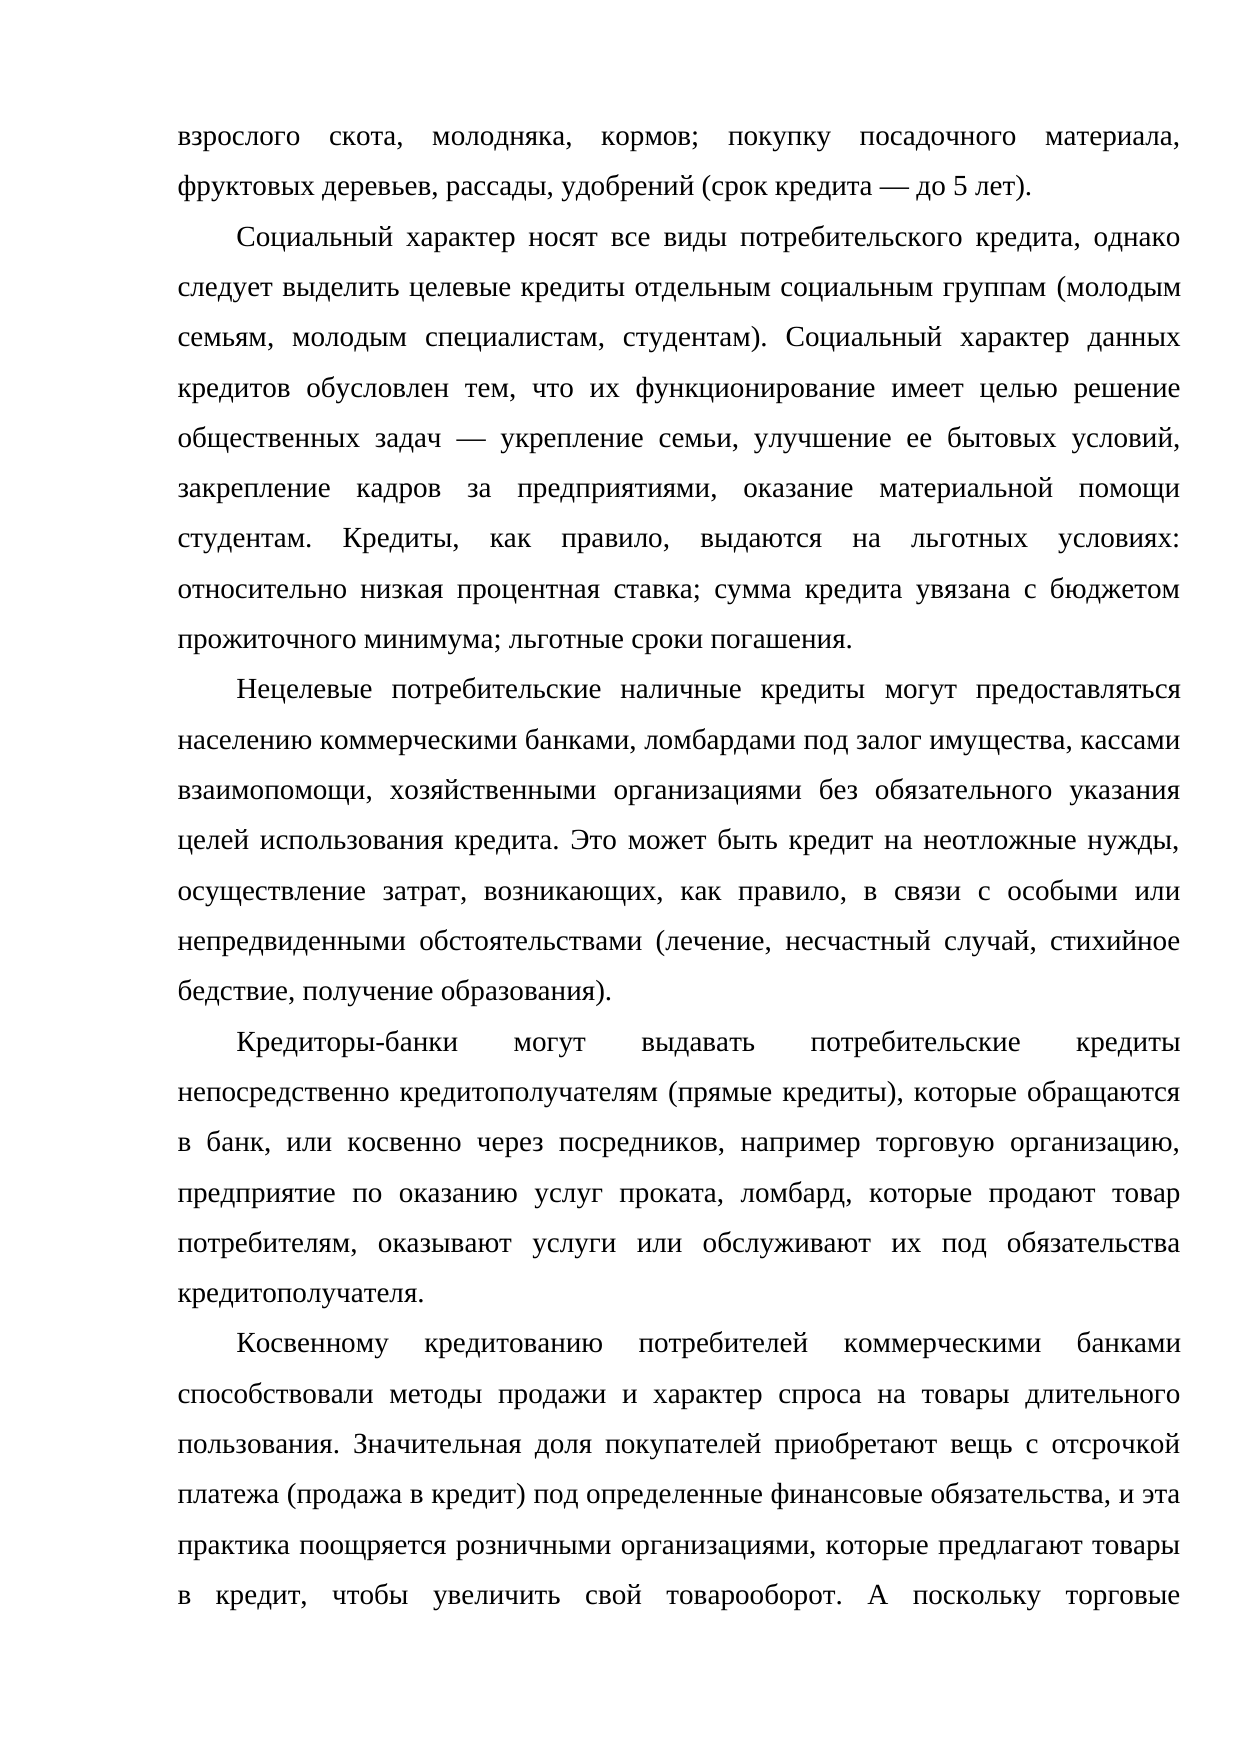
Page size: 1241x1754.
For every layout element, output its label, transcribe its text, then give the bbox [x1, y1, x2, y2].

text Кредиторы-банки могут выдавать потребительские кредиты непосредственно кредитополучателям (прямые кредиты), которые обращаются в банк, или косвенно через посредников, например торговую организацию, предприятие по оказанию услуг проката, ломбард, которые продают товар потребителям, оказывают услуги или обслуживают их под обязательства кредитополучателя. [177, 1024, 1181, 1309]
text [177, 1326, 1181, 1611]
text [177, 118, 1181, 202]
text Нецелевые потребительские наличные кредиты могут предоставляться населению коммерческими банками, ломбардами под залог имущества, кассами взаимопомощи, хозяйственными организациями без обязательного указания целей использования кредита. Это может быть кредит на неотложные нужды, осуществление затрат, возникающих, как правило, в связи с особыми или непредвиденными обстоятельствами (лечение, несчастный случай, стихийное бедствие, получение образования). [177, 672, 1181, 1007]
text Социальный характер носят все виды потребительского кредита, однако следует выделить целевые кредиты отдельным социальным группам (молодым семьям, молодым специалистам, студентам). Социальный характер данных кредитов обусловлен тем, что их функционирование имеет целью решение общественных задач — укрепление семьи, улучшение ее бытовых условий, закрепление кадров за предприятиями, оказание материальной помощи студентам. Кредиты, как правило, выдаются на льготных условиях: относительно низкая процентная ставка; сумма кредита увязана с бюджетом прожиточного минимума; льготные сроки погашения. [177, 219, 1181, 655]
